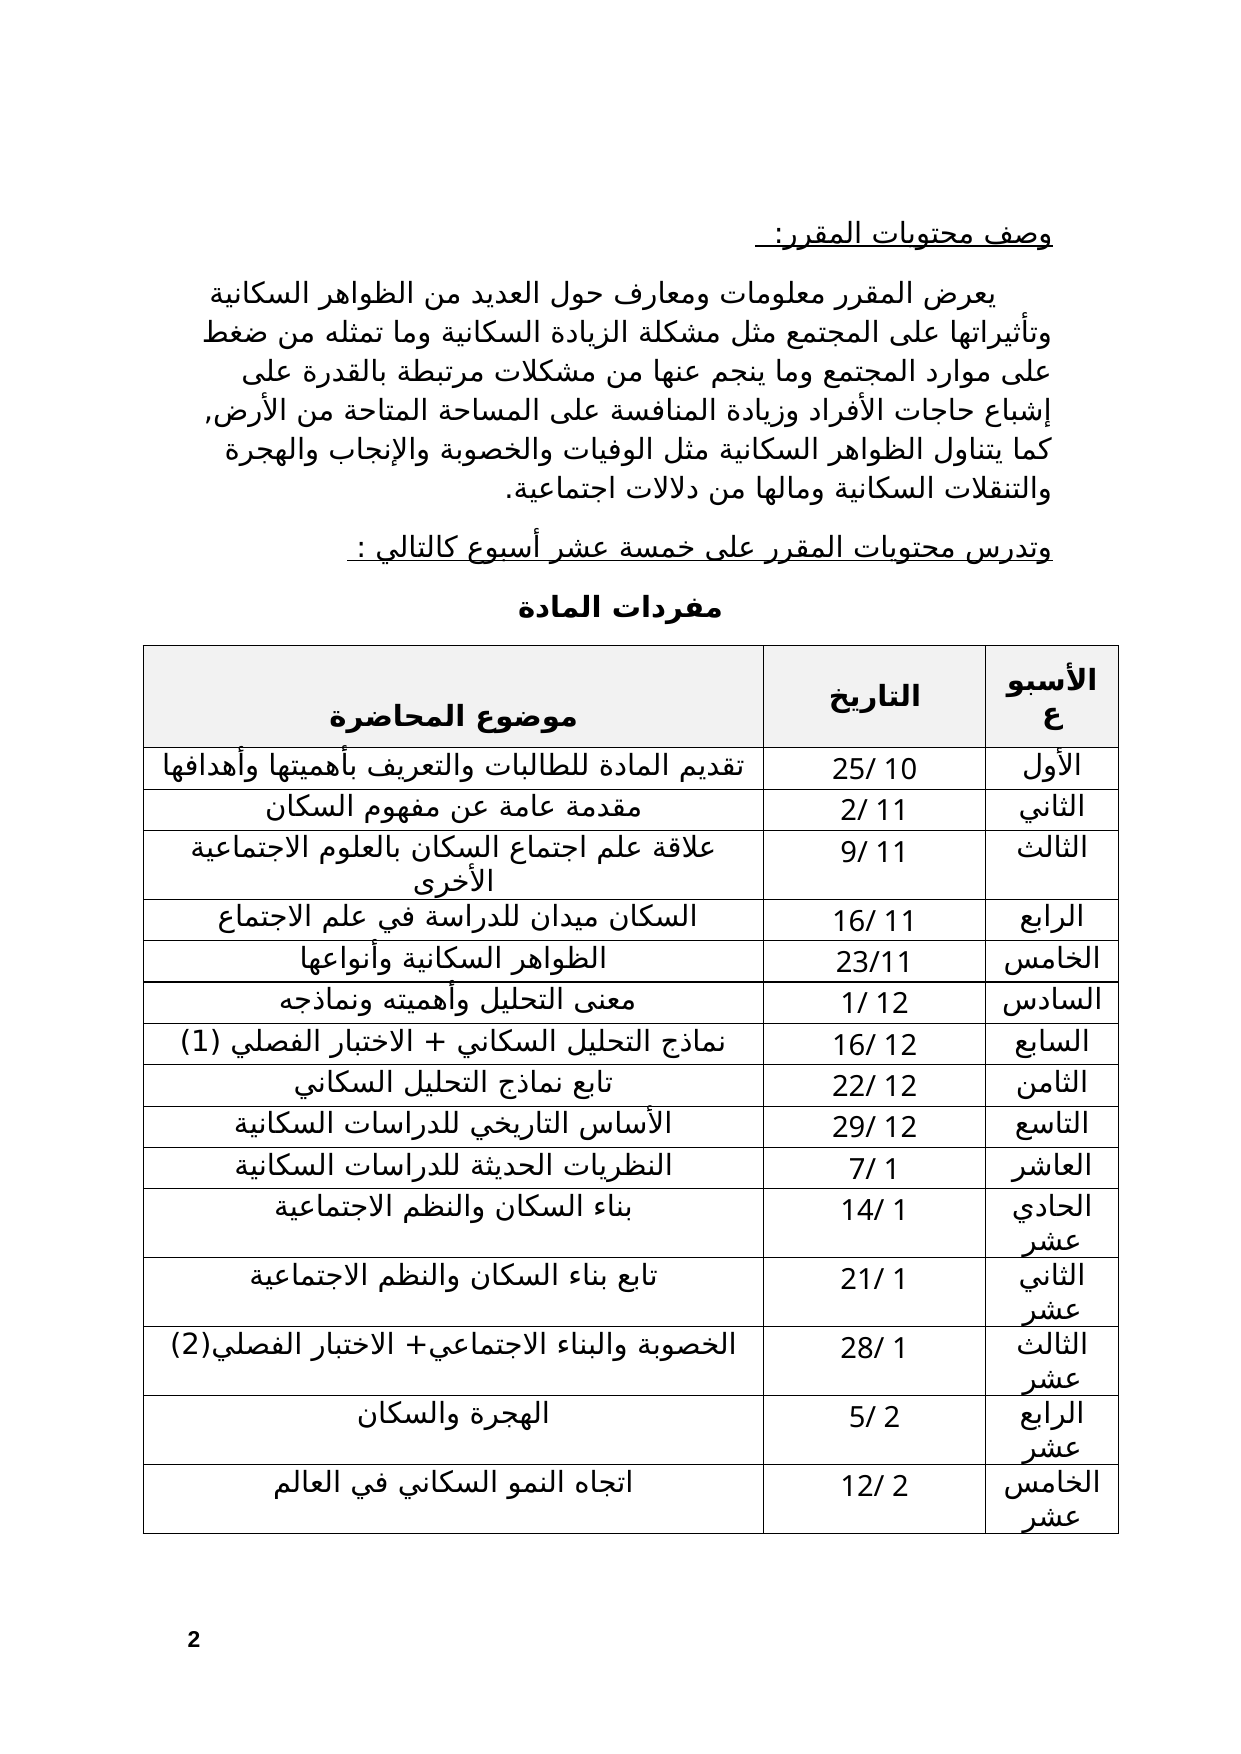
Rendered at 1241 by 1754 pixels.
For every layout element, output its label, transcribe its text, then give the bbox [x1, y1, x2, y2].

table_cell الثاني عشر [986, 1258, 1118, 1326]
table_cell 7/ 1 [764, 1148, 985, 1188]
table_cell العاشر [986, 1148, 1118, 1188]
text يعرض المقرر معلومات ومعارف حول العديد من الظواهر السكانية وتأثيراتها على المجتمع مثل مشكلة الزيادة السكانية وما تمثله من ضغط على موارد المجتمع وما ينجم عنها من مشكلات مرتبطة بالقدرة على إشباع حاجات الأفراد وزيادة المنافسة على المساحة المتاحة من الأرض, كما يتناول الظواهر السكانية مثل الوفيات والخصوبة والإنجاب والهجرة والتنقلات السكانية ومالها من دلالات اجتماعية. [187, 276, 1053, 505]
table_cell النظريات الحديثة للدراسات السكانية [144, 1148, 763, 1188]
table_header موضوع المحاضرة [144, 646, 763, 747]
table_cell 9/ 11 [764, 831, 985, 899]
table_cell الأساس التاريخي للدراسات السكانية [144, 1107, 763, 1147]
table_cell الثامن [986, 1065, 1118, 1106]
table_cell 1/ 12 [764, 983, 985, 1023]
table_cell السابع [986, 1024, 1118, 1064]
table_cell 5/ 2 [764, 1396, 985, 1464]
table_cell 22/ 12 [764, 1065, 985, 1106]
text وصف محتويات المقرر: [187, 216, 1053, 250]
table_cell 25/ 10 [764, 748, 985, 788]
table_cell الرابع [986, 900, 1118, 940]
table_cell الخصوبة والبناء الاجتماعي+ الاختبار الفصلي(2) [144, 1327, 763, 1395]
table_cell الحادي عشر [986, 1189, 1118, 1257]
table_cell بناء السكان والنظم الاجتماعية [144, 1189, 763, 1257]
table_cell الأول [986, 748, 1118, 788]
table_cell مقدمة عامة عن مفهوم السكان [144, 790, 763, 830]
table_cell اتجاه النمو السكاني في العالم [144, 1465, 763, 1533]
table_cell الهجرة والسكان [144, 1396, 763, 1464]
table_cell السادس [986, 983, 1118, 1023]
table_cell معنى التحليل وأهميته ونماذجه [144, 983, 763, 1023]
text مفردات المادة [187, 591, 1053, 624]
table_cell الظواهر السكانية وأنواعها [144, 941, 763, 981]
table_cell 29/ 12 [764, 1107, 985, 1147]
table_cell 21/ 1 [764, 1258, 985, 1326]
table_cell الخامس [986, 941, 1118, 981]
table_cell الرابع عشر [986, 1396, 1118, 1464]
table_cell 16/ 12 [764, 1024, 985, 1064]
table_header التاريخ [764, 646, 985, 747]
table_header الأسبوع [986, 646, 1118, 747]
table_cell علاقة علم اجتماع السكان بالعلوم الاجتماعية الأخرى [144, 831, 763, 899]
table_cell السكان ميدان للدراسة في علم الاجتماع [144, 900, 763, 940]
table_cell 16/ 11 [764, 900, 985, 940]
table_cell الثالث [986, 831, 1118, 899]
table_cell تقديم المادة للطالبات والتعريف بأهميتها وأهدافها [144, 748, 763, 788]
table_cell 23/11 [764, 941, 985, 981]
table_cell تابع بناء السكان والنظم الاجتماعية [144, 1258, 763, 1326]
table_cell الثاني [986, 790, 1118, 830]
table_cell نماذج التحليل السكاني + الاختبار الفصلي (1) [144, 1024, 763, 1064]
table_cell التاسع [986, 1107, 1118, 1147]
table_cell الثالث عشر [986, 1327, 1118, 1395]
text وتدرس محتويات المقرر على خمسة عشر أسبوع كالتالي : [187, 531, 1053, 565]
table_cell 14/ 1 [764, 1189, 985, 1257]
table_cell 12/ 2 [764, 1465, 985, 1533]
table_cell 2/ 11 [764, 790, 985, 830]
table_cell تابع نماذج التحليل السكاني [144, 1065, 763, 1106]
table_cell 28/ 1 [764, 1327, 985, 1395]
table_cell الخامس عشر [986, 1465, 1118, 1533]
